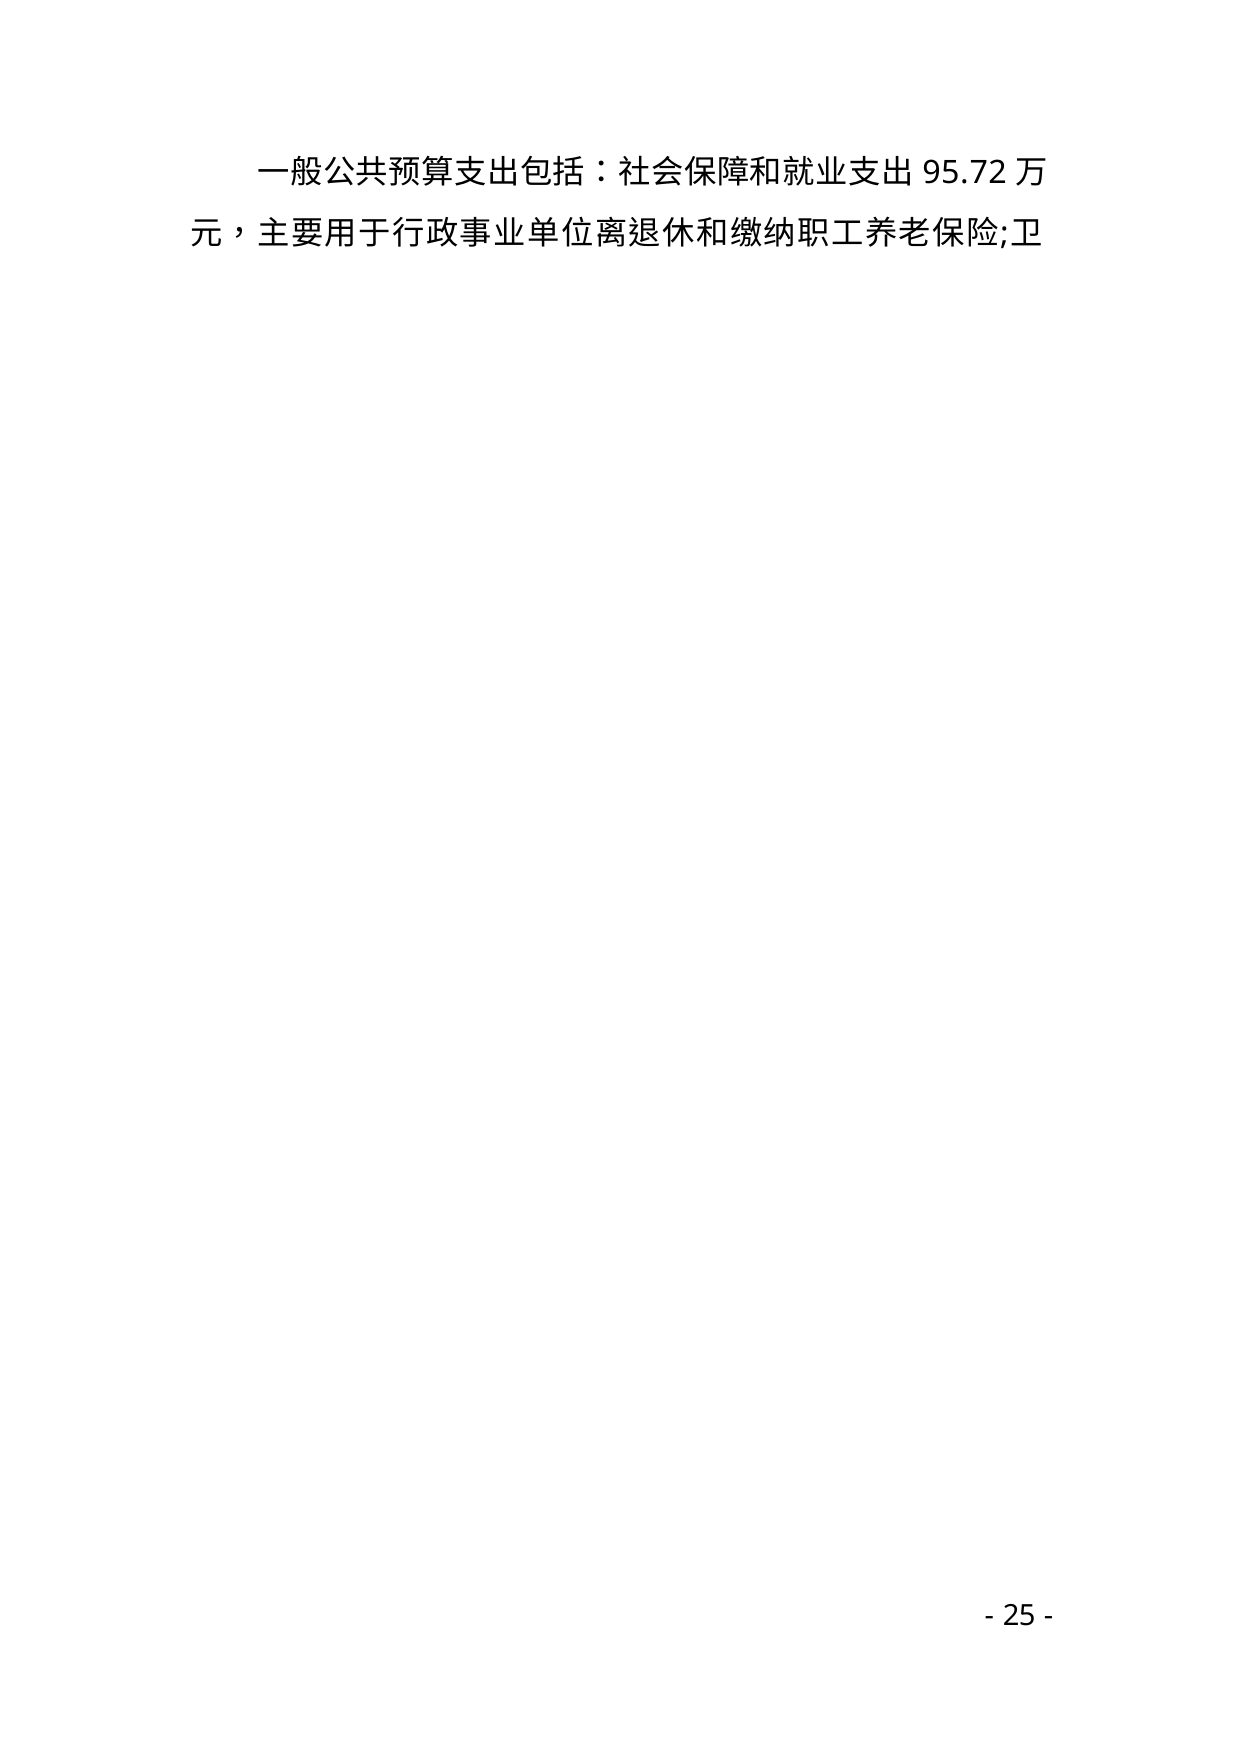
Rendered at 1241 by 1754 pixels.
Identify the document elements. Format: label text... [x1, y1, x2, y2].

text 一般公共预算支出包括：社会保障和就业支出 95.72 万 元，主要用于行政事业单位离退休和缴纳职工养老保险;卫 [190, 149, 1053, 254]
